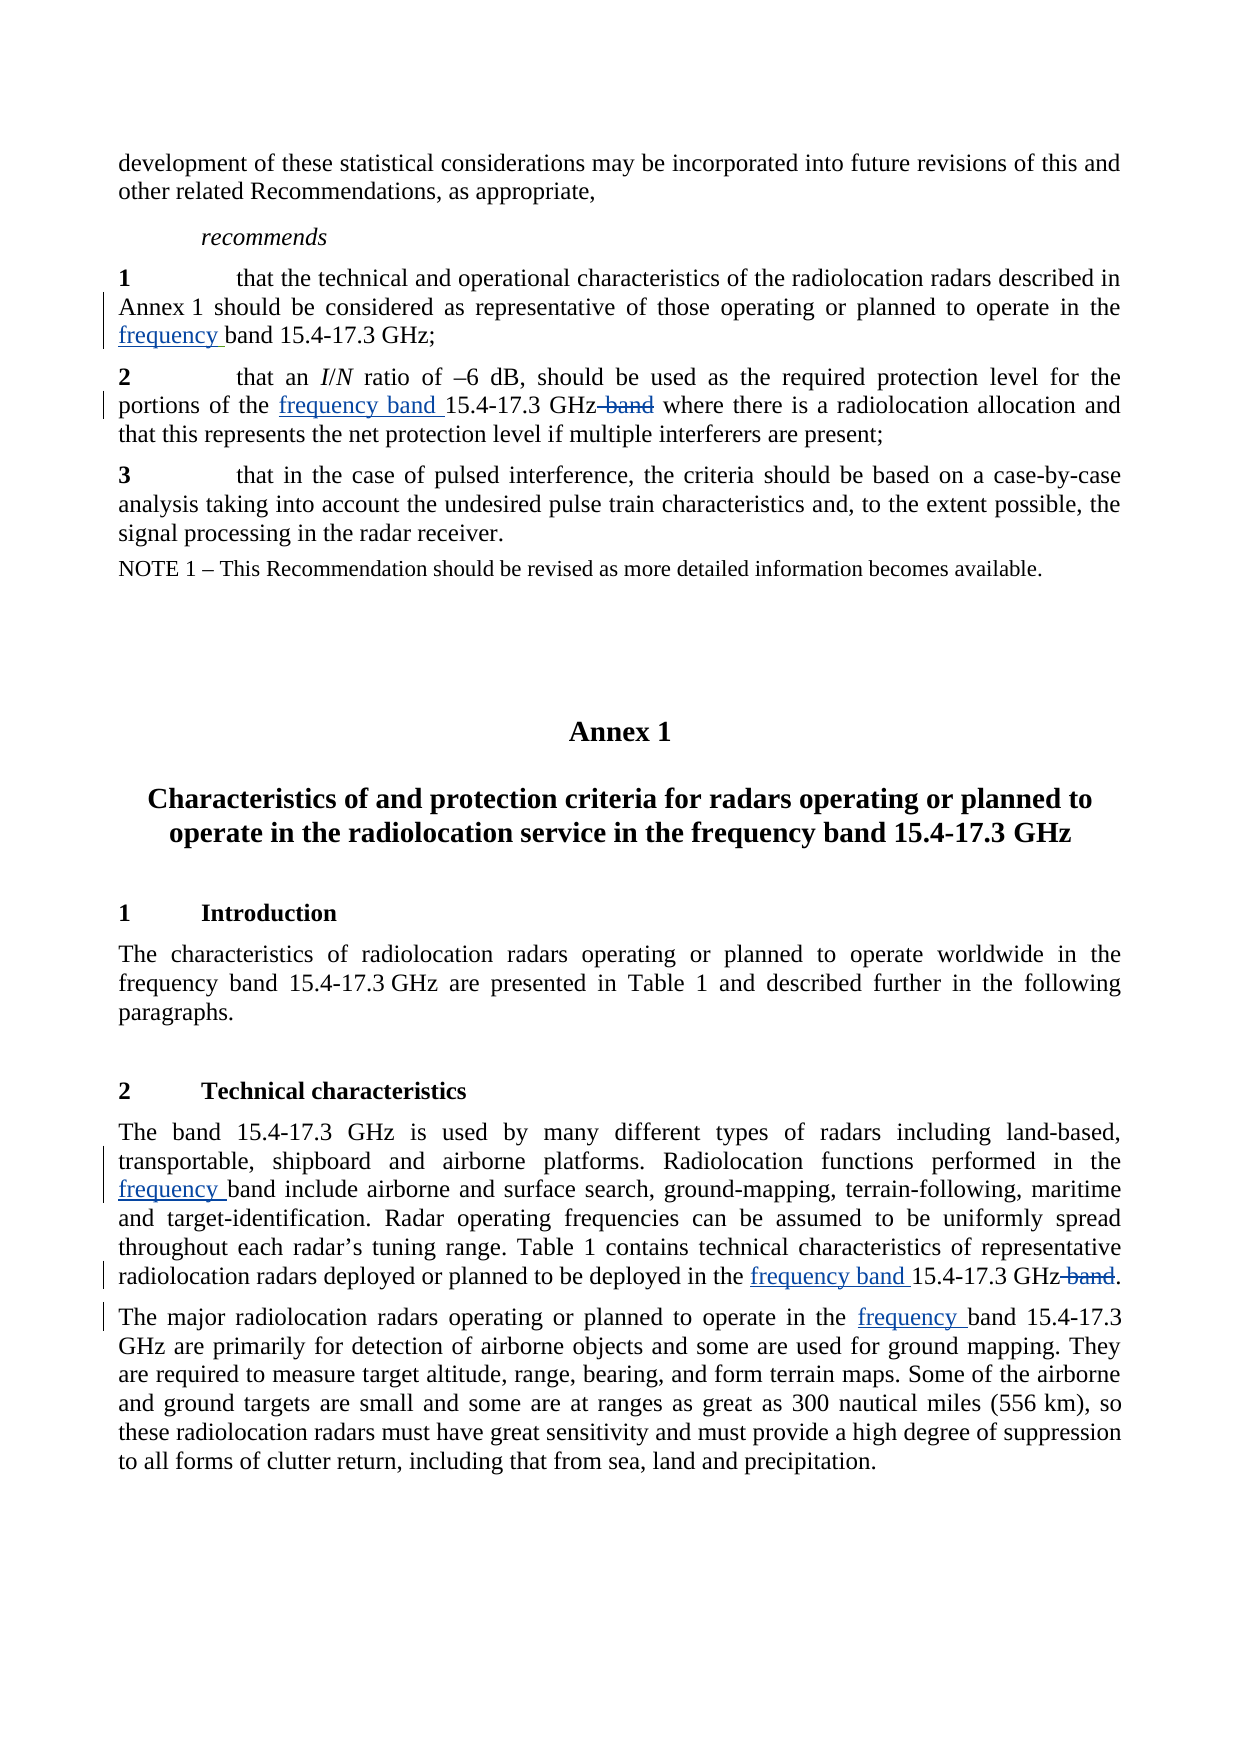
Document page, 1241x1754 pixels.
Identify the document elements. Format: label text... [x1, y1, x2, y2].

subtitle 2 Technical characteristics [118, 1076, 1122, 1104]
text The band 15.4-17.3 GHz is used by many different types of radars including land-based, transportable, shipboard and airborne platforms. Radiolocation functions performed in the band include airborne and surface search, ground-mapping, terrain-following, maritime and target-identification. Radar operating frequencies can be assumed to be uniformly spread throughout each radar’s tuning range. Table 1 contains technical characteristics of representative radiolocation radars deployed or planned to be deployed in the 15.4-17.3 GHz. [118, 1117, 1122, 1289]
title Annex 1 Characteristics of and protection criteria for radars operating or planned to operate in the radiolocation service in the frequency band 15.4-17.3 GHz [118, 714, 1122, 848]
text 2 that an I/N ratio of –6 dB, should be used as the required protection level for the portions of the 15.4-17.3 GHz where there is a radiolocation allocation and that this represents the net protection level if multiple interferers are present; [118, 362, 1122, 448]
text 1 that the technical and operational characteristics of the radiolocation radars described in Annex 1 should be considered as representative of those operating or planned to operate in the band 15.4-17.3 GHz; [118, 263, 1122, 349]
text 3 that in the case of pulsed interference, the criteria should be based on a case-by-case analysis taking into account the undesired pulse train characteristics and, to the extent possible, the signal processing in the radar receiver. [118, 461, 1122, 547]
text The major radiolocation radars operating or planned to operate in the band 15.4-17.3 GHz are primarily for detection of airborne objects and some are used for ground mapping. They are required to measure target altitude, range, bearing, and form terrain maps. Some of the airborne and ground targets are small and some are at ranges as great as 300 nautical miles (556 km), so these radiolocation radars must have great sensitivity and must provide a high degree of suppression to all forms of clutter return, including that from sea, land and precipitation. [118, 1302, 1122, 1474]
text The characteristics of radiolocation radars operating or planned to operate worldwide in the frequency band 15.4-17.3 GHz are presented in Table 1 and described further in the following paragraphs. [118, 939, 1122, 1026]
subtitle 1 Introduction [118, 898, 1122, 927]
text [118, 148, 1122, 205]
text NOTE 1 – This Recommendation should be revised as more detailed information becomes available. [118, 555, 1122, 582]
text recommends [201, 222, 1122, 251]
